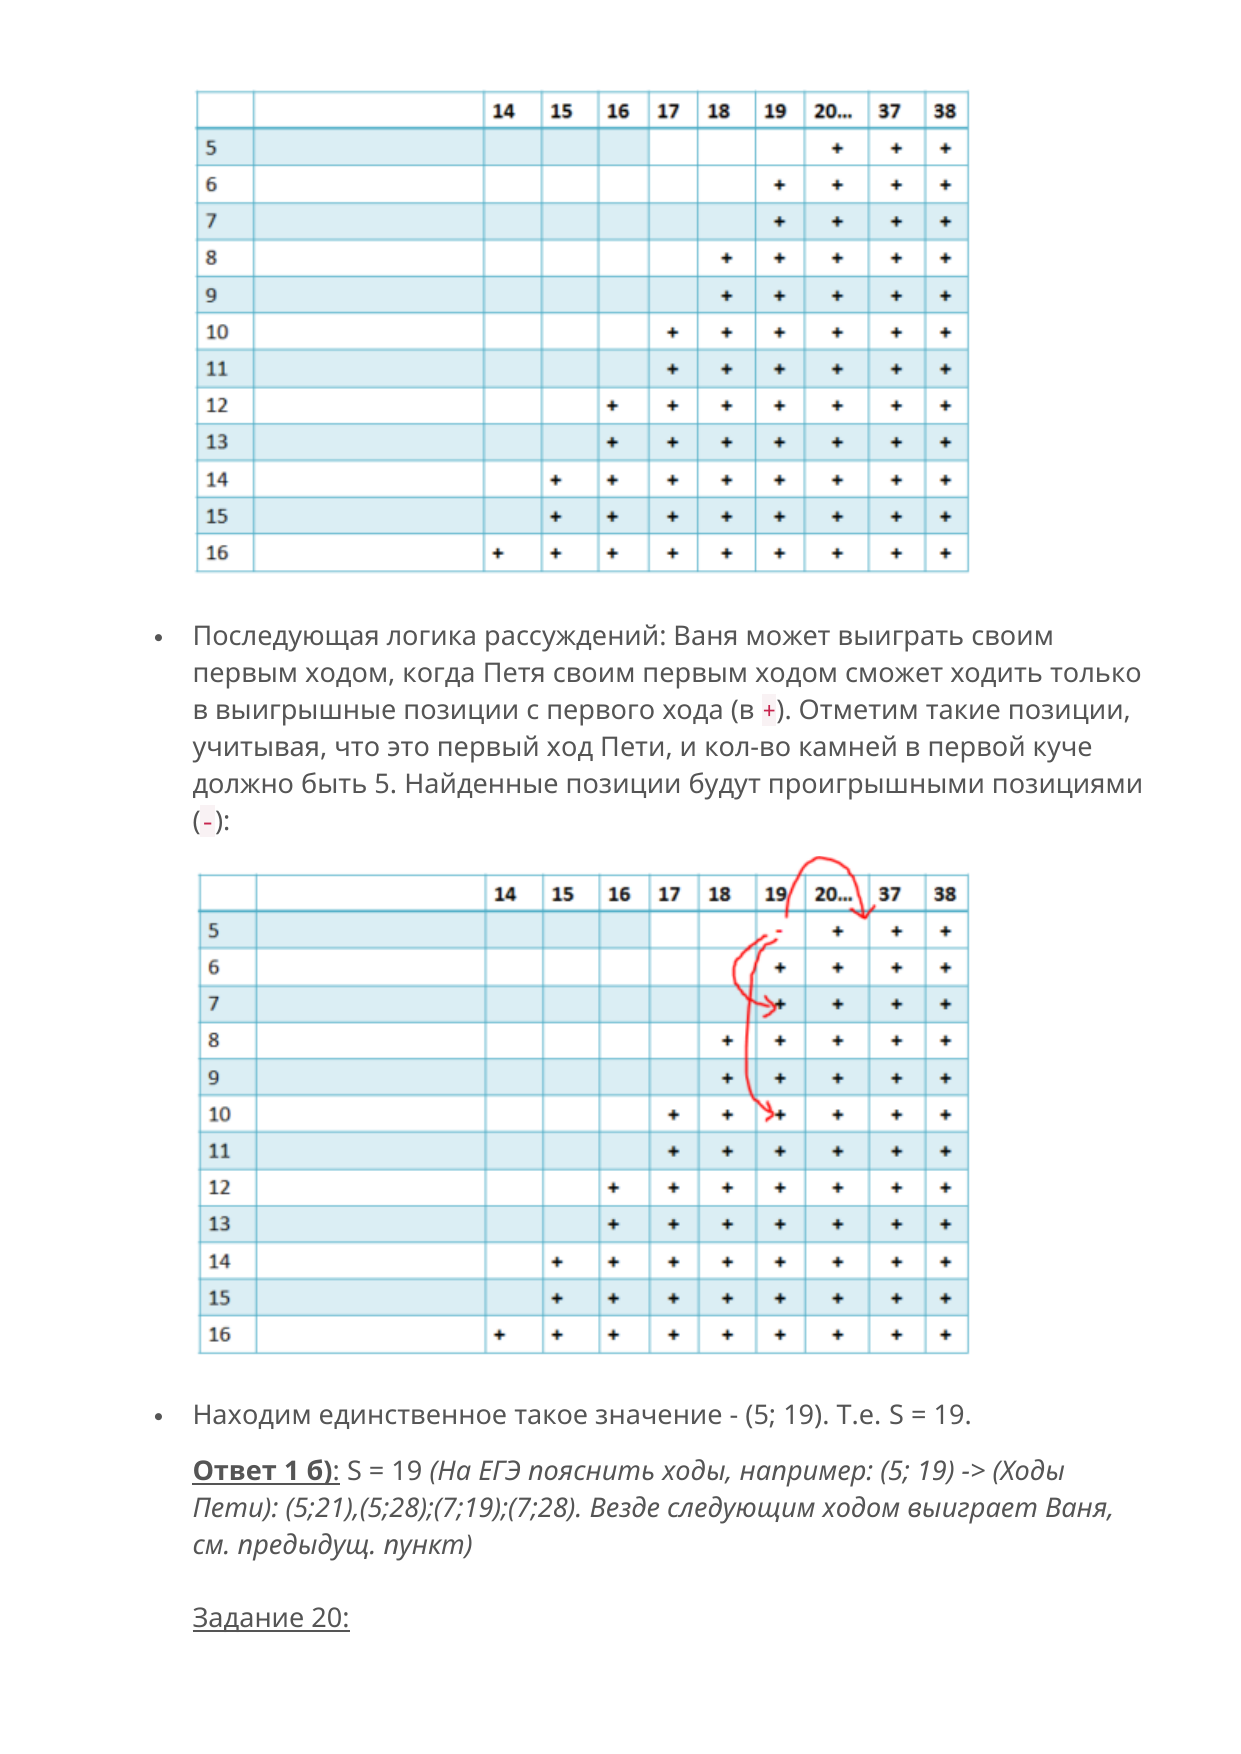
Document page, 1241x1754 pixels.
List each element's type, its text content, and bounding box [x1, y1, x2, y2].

picture [192, 88, 974, 580]
text Ответ 1 б): S = 19 (На ЕГЭ пояснить ходы, например: (5; 19) -> (Ходы Пети): (5;21),(5;28);(7;19);(7;28). Везде следующим ходом выиграет Ваня, см. предыдущ. пункт) Задание 20: [192, 1451, 1152, 1636]
list Последующая логика рассуждений: Ваня может выиграть своим первым ходом, когда Петя своим первым ходом сможет ходить только в выигрышные позиции с первого хода (в +). Отметим такие позиции, учитывая, что это первый ход Пети, и кол-во камней в первой куче должно быть 5. Найденные позиции будут проигрышными позициями (-): [155, 617, 1152, 838]
list Находим единственное такое значение - (5; 19). Т.е. S = 19. [155, 1396, 1152, 1433]
picture [192, 856, 974, 1359]
